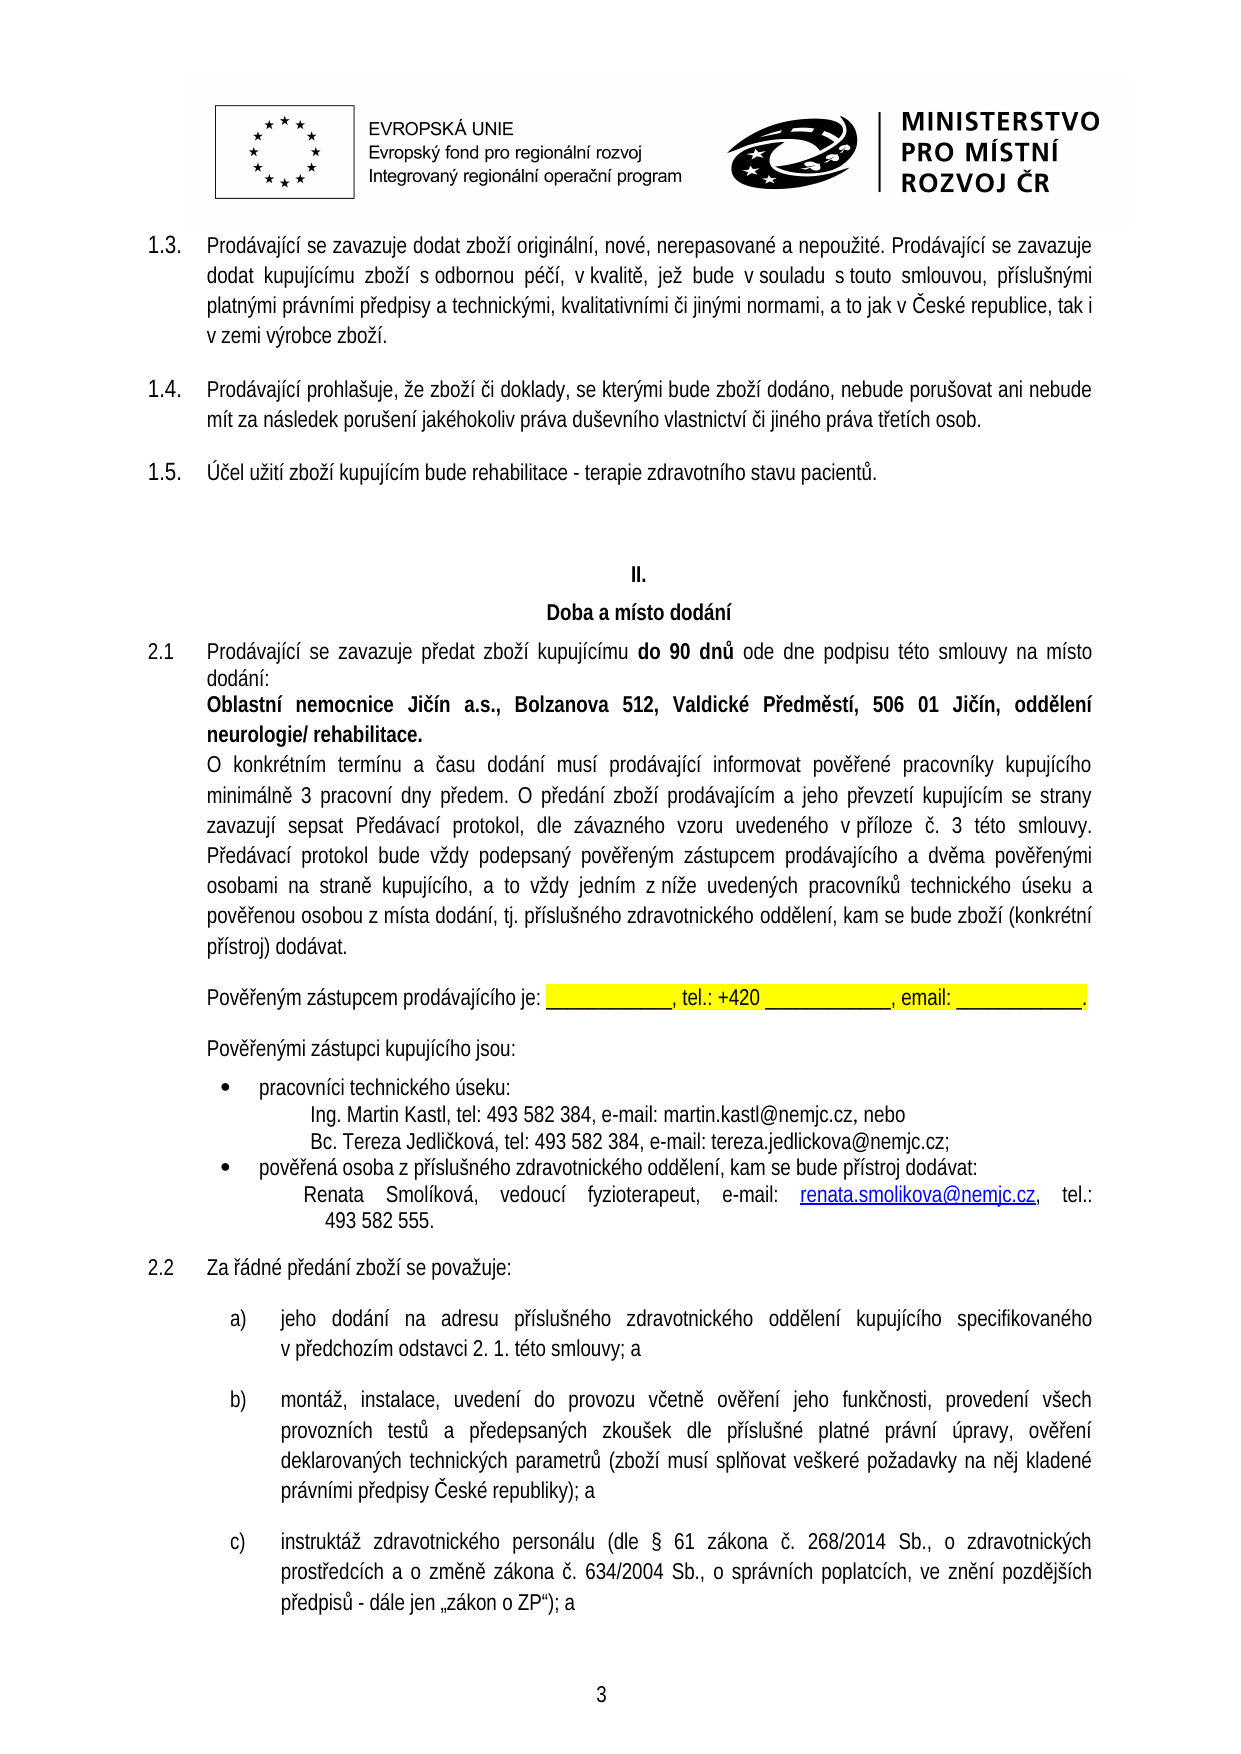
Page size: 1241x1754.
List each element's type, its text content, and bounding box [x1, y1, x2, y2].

list Ing. Martin Kastl, tel: 493 582 384, e-mail: martin.kastl@nemjc.cz, nebo [310, 1100, 1093, 1128]
list Za řádné předání zboží se považuje: [148, 1254, 1093, 1281]
list Oblastní nemocnice Jičín a.s., Bolzanova 512, Valdické Předměstí, 506 01 Jičín, oddělení neurologie/ rehabilitace. [207, 691, 1093, 747]
list pověřená osoba z příslušného zdravotnického oddělení, kam se bude přístroj dodávat: [221, 1154, 1093, 1181]
list Bc. Tereza Jedličková, tel: 493 582 384, e-mail: tereza.jedlickova@nemjc.cz; [310, 1128, 1093, 1154]
list Prodávající se zavazuje předat zboží kupujícímu do 90 dnů ode dne podpisu této smlouvy na místo dodání: [148, 638, 1093, 691]
list montáž, instalace, uvedení do provozu včetně ověření jeho funkčnosti, provedení všech provozních testů a předepsaných zkoušek dle příslušné platné právní úpravy, ověření deklarovaných technických parametrů (zboží musí splňovat veškeré požadavky na něj kladené právními předpisy České republiky); a [230, 1386, 1093, 1503]
list instruktáž zdravotnického personálu (dle § 61 zákona č. 268/2014 Sb., o zdravotnických prostředcích a o změně zákona č. 634/2004 Sb., o správních poplatcích, ve znění pozdějších předpisů - dále jen „zákon o ZP“); a [230, 1528, 1093, 1615]
subtitle Doba a místo dodání [185, 599, 1093, 626]
list Renata Smolíková, vedoucí fyzioterapeut, e-mail: renata.smolikova@nemjc.cz, tel.: 493 582 555. [303, 1181, 1093, 1233]
text Pověřenými zástupci kupujícího jsou: [207, 1035, 1093, 1061]
list Prodávající prohlašuje, že zboží či doklady, se kterými bude zboží dodáno, nebude porušovat ani nebude mít za následek porušení jakéhokoliv práva duševního vlastnictví či jiného práva třetích osob. [148, 373, 1093, 432]
picture [184, 73, 1130, 230]
list pracovníci technického úseku: [221, 1073, 1093, 1100]
list Prodávající se zavazuje dodat zboží originální, nové, nerepasované a nepoužité. Prodávající se zavazuje dodat kupujícímu zboží s odbornou péčí, v kvalitě, jež bude v souladu s touto smlouvou, příslušnými platnými právními předpisy a technickými, kvalitativními či jinými normami, a to jak v České republice, tak i v zemi výrobce zboží. [148, 229, 1093, 349]
list Účel užití zboží kupujícím bude rehabilitace - terapie zdravotního stavu pacientů. [148, 457, 1093, 486]
list O konkrétním termínu a času dodání musí prodávající informovat pověřené pracovníky kupujícího minimálně 3 pracovní dny předem. O předání zboží prodávajícím a jeho převzetí kupujícím se strany zavazují sepsat Předávací protokol, dle závazného vzoru uvedeného v příloze č. 3 této smlouvy. Předávací protokol bude vždy podepsaný pověřeným zástupcem prodávajícího a dvěma pověřenými osobami na straně kupujícího, a to vždy jedním z níže uvedených pracovníků technického úseku a pověřenou osobou z místa dodání, tj. příslušného zdravotnického oddělení, kam se bude zboží (konkrétní přístroj) dodávat. [207, 751, 1093, 959]
text Pověřeným zástupcem prodávajícího je: ____________, tel.: +420 ____________, email: ____________. [207, 984, 546, 1010]
list jeho dodání na adresu příslušného zdravotnického oddělení kupujícího specifikovaného v předchozím odstavci 2. 1. této smlouvy; a [230, 1305, 1093, 1362]
text II. [185, 561, 1093, 587]
